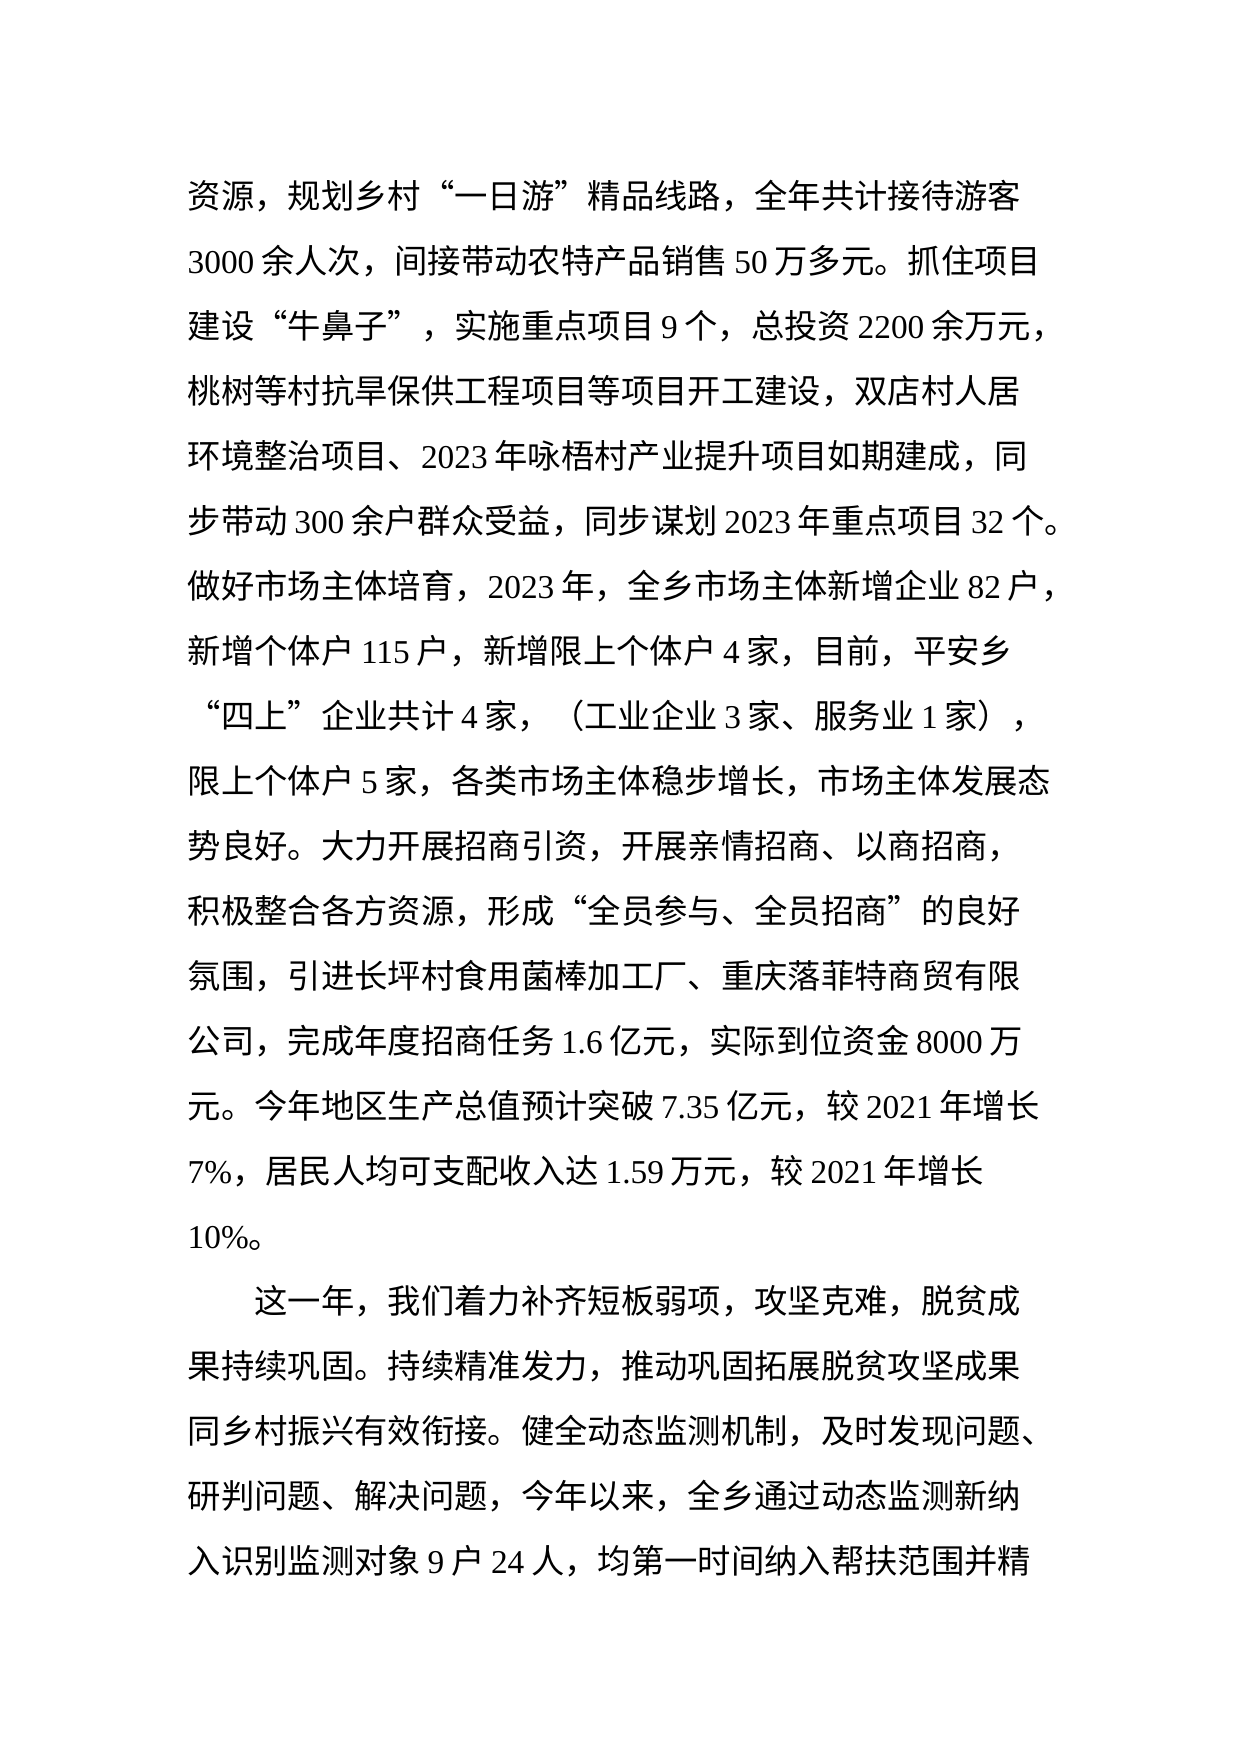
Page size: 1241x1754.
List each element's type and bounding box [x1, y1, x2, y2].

text [187, 162, 1053, 1267]
text [187, 1267, 1053, 1592]
